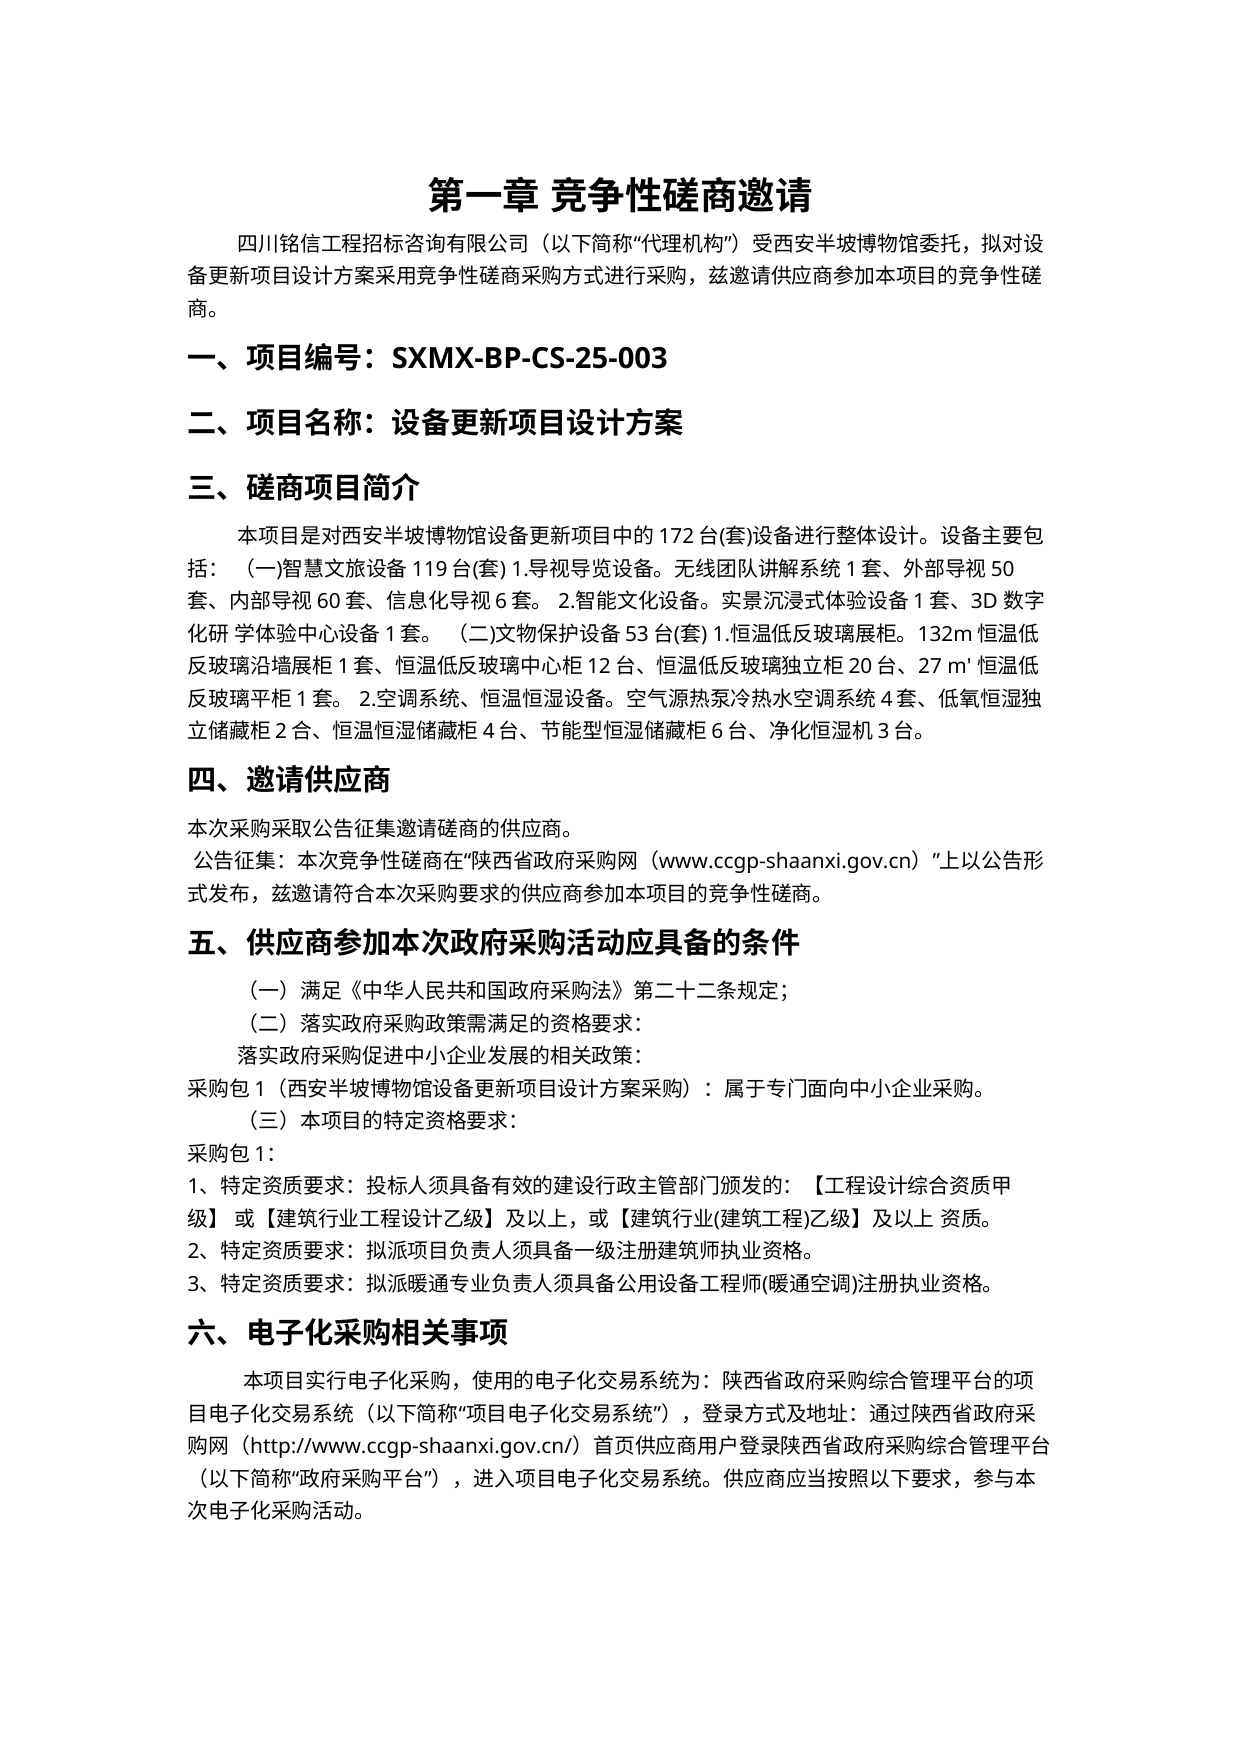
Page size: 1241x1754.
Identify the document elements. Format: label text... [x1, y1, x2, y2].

text 采购包1： [187, 1137, 1053, 1169]
text 本项目实行电子化采购，使用的电子化交易系统为：陕西省政府采购综合管理平台的项目电子化交易系统（以下简称“项目电子化交易系统”），登录方式及地址：通过陕西省政府采购网（http://www.ccgp-shaanxi.gov.cn/）首页供应商用户登录陕西省政府采购综合管理平台（以下简称“政府采购平台”），进入项目电子化交易系统。供应商应当按照以下要求，参与本次电子化采购活动。 [187, 1364, 1053, 1527]
text （三）本项目的特定资格要求： [187, 1104, 1053, 1137]
text 六、电子化采购相关事项 [187, 1299, 1053, 1364]
text 本次采购采取公告征集邀请磋商的供应商。 [187, 812, 1053, 844]
text （二）落实政府采购政策需满足的资格要求： [187, 1007, 1053, 1039]
text 二、项目名称：设备更新项目设计方案 [187, 389, 1053, 454]
text 2、特定资质要求：拟派项目负责人须具备一级注册建筑师执业资格。 [187, 1234, 1053, 1267]
text 采购包1（西安半坡博物馆设备更新项目设计方案采购）：属于专门面向中小企业采购。 [187, 1072, 1053, 1104]
text 五、供应商参加本次政府采购活动应具备的条件 [187, 909, 1053, 974]
text 本项目是对西安半坡博物馆设备更新项目中的172台(套)设备进行整体设计。设备主要包括： （一)智慧文旅设备119台(套) 1.导视导览设备。无线团队讲解系统1套、外部导视50套、内部导视60套、信息化导视6套。 2.智能文化设备。实景沉浸式体验设备1套、3D 数字化研 学体验中心设备1套。 （二)文物保护设备53台(套) 1.恒温低反玻璃展柜。132m恒温低反玻璃沿墙展柜1套、恒温低反玻璃中心柜12台、恒温低反玻璃独立柜20台、27 m' 恒温低反玻璃平柜1套。 2.空调系统、恒温恒湿设备。空气源热泵冷热水空调系统4套、低氧恒湿独立储藏柜2合、恒温恒湿储藏柜4台、节能型恒湿储藏柜6台、净化恒湿机3台。 [187, 519, 1053, 747]
text 三、磋商项目简介 [187, 454, 1053, 519]
text 一、项目编号：SXMX-BP-CS-25-003 [187, 324, 1053, 389]
text 3、特定资质要求：拟派暖通专业负责人须具备公用设备工程师(暖通空调)注册执业资格。 [187, 1267, 1053, 1299]
text 落实政府采购促进中小企业发展的相关政策： [187, 1039, 1053, 1072]
text 公告征集：本次竞争性磋商在“陕西省政府采购网（www.ccgp-shaanxi.gov.cn）”上以公告形式发布，兹邀请符合本次采购要求的供应商参加本项目的竞争性磋商。 [187, 844, 1053, 909]
text 四、邀请供应商 [187, 747, 1053, 812]
text 四川铭信工程招标咨询有限公司（以下简称“代理机构”）受西安半坡博物馆委托，拟对设备更新项目设计方案采用竞争性磋商采购方式进行采购，兹邀请供应商参加本项目的竞争性磋商。 [187, 227, 1053, 324]
text 第一章 竞争性磋商邀请 [187, 162, 1053, 227]
text （一）满足《中华人民共和国政府采购法》第二十二条规定； [187, 974, 1053, 1007]
text 1、特定资质要求：投标人须具备有效的建设行政主管部门颁发的：【工程设计综合资质甲级】 或【建筑行业工程设计乙级】及以上，或【建筑行业(建筑工程)乙级】及以上 资质。 [187, 1169, 1053, 1234]
